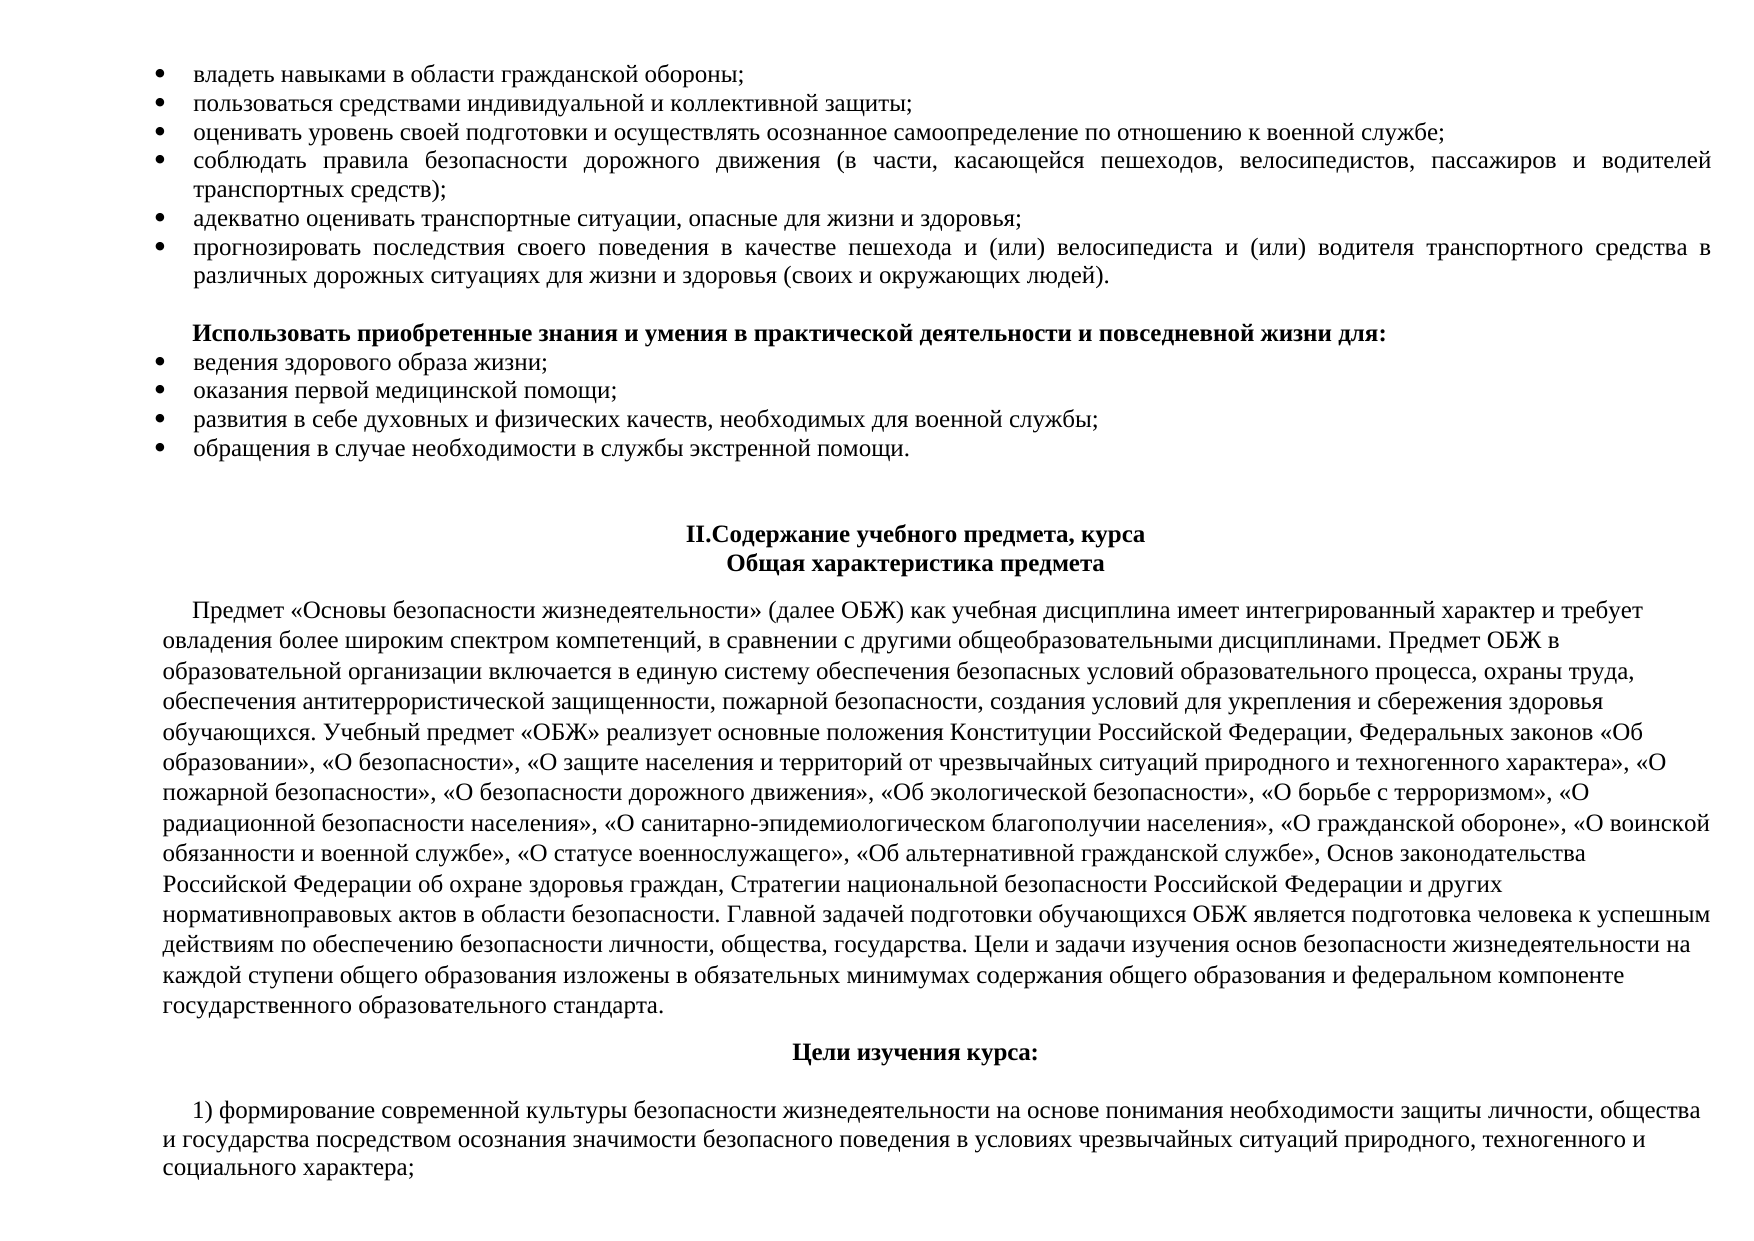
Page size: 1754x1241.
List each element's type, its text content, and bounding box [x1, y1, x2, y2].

list оказания первой медицинской помощи; [156, 375, 1713, 404]
text Использовать приобретенные знания и умения в практической деятельности и повседневной жизни для: [118, 318, 1713, 347]
list пользоваться средствами индивидуальной и коллективной защиты; [156, 88, 1713, 117]
list прогнозировать последствия своего поведения в качестве пешехода и (или) велосипедиста и (или) водителя транспортного средства в различных дорожных ситуациях для жизни и здоровья (своих и окружающих людей). [156, 232, 1713, 289]
list обращения в случае необходимости в службы экстренной помощи. [156, 433, 1713, 462]
text Цели изучения курса: [118, 1037, 1713, 1066]
list соблюдать правила безопасности дорожного движения (в части, касающейся пешеходов, велосипедистов, пассажиров и водителей транспортных средств); [156, 145, 1713, 203]
text Общая характеристика предмета [118, 548, 1713, 577]
list ведения здорового образа жизни; [156, 347, 1713, 375]
list развития в себе духовных и физических качеств, необходимых для военной службы; [156, 404, 1713, 433]
list II.Содержание учебного предмета, курса [118, 519, 1713, 548]
list адекватно оценивать транспортные ситуации, опасные для жизни и здоровья; [156, 203, 1713, 232]
text Предмет «Основы безопасности жизнедеятельности» (далее ОБЖ) как учебная дисциплина имеет интегрированный характер и требует овладения более широким спектром компетенций, в сравнении с другими общеобразовательными дисциплинами. Предмет ОБЖ в образовательной организации включается в единую систему обеспечения безопасных условий образовательного процесса, охраны труда, обеспечения антитеррористической защищенности, пожарной безопасности, создания условий для укрепления и сбережения здоровья обучающихся. Учебный предмет «ОБЖ» реализует основные положения Конституции Российской Федерации, Федеральных законов «Об образовании», «О безопасности», «О защите населения и территорий от чрезвычайных ситуаций природного и техногенного характера», «О пожарной безопасности», «О безопасности дорожного движения», «Об экологической безопасности», «О борьбе с терроризмом», «О радиационной безопасности населения», «О санитарно-эпидемиологическом благополучии населения», «О гражданской обороне», «О воинской обязанности и военной службе», «О статусе военнослужащего», «Об альтернативной гражданской службе», Основ законодательства Российской Федерации об охране здоровья граждан, Стратегии национальной безопасности Российской Федерации и других нормативноправовых актов в области безопасности. Главной задачей подготовки обучающихся ОБЖ является подготовка человека к успешным действиям по обеспечению безопасности личности, общества, государства. Цели и задачи изучения основ безопасности жизнедеятельности на каждой ступени общего образования изложены в обязательных минимумах содержания общего образования и федеральном компоненте государственного образовательного стандарта. [162, 595, 1713, 1019]
text 1) формирование современной культуры безопасности жизнедеятельности на основе понимания необходимости защиты личности, общества и государства посредством осознания значимости безопасного поведения в условиях чрезвычайных ситуаций природного, техногенного и социального характера; [162, 1095, 1713, 1181]
list владеть навыками в области гражданской обороны; [156, 59, 1713, 88]
list оценивать уровень своей подготовки и осуществлять осознанное самоопределение по отношению к военной службе; [156, 117, 1713, 145]
